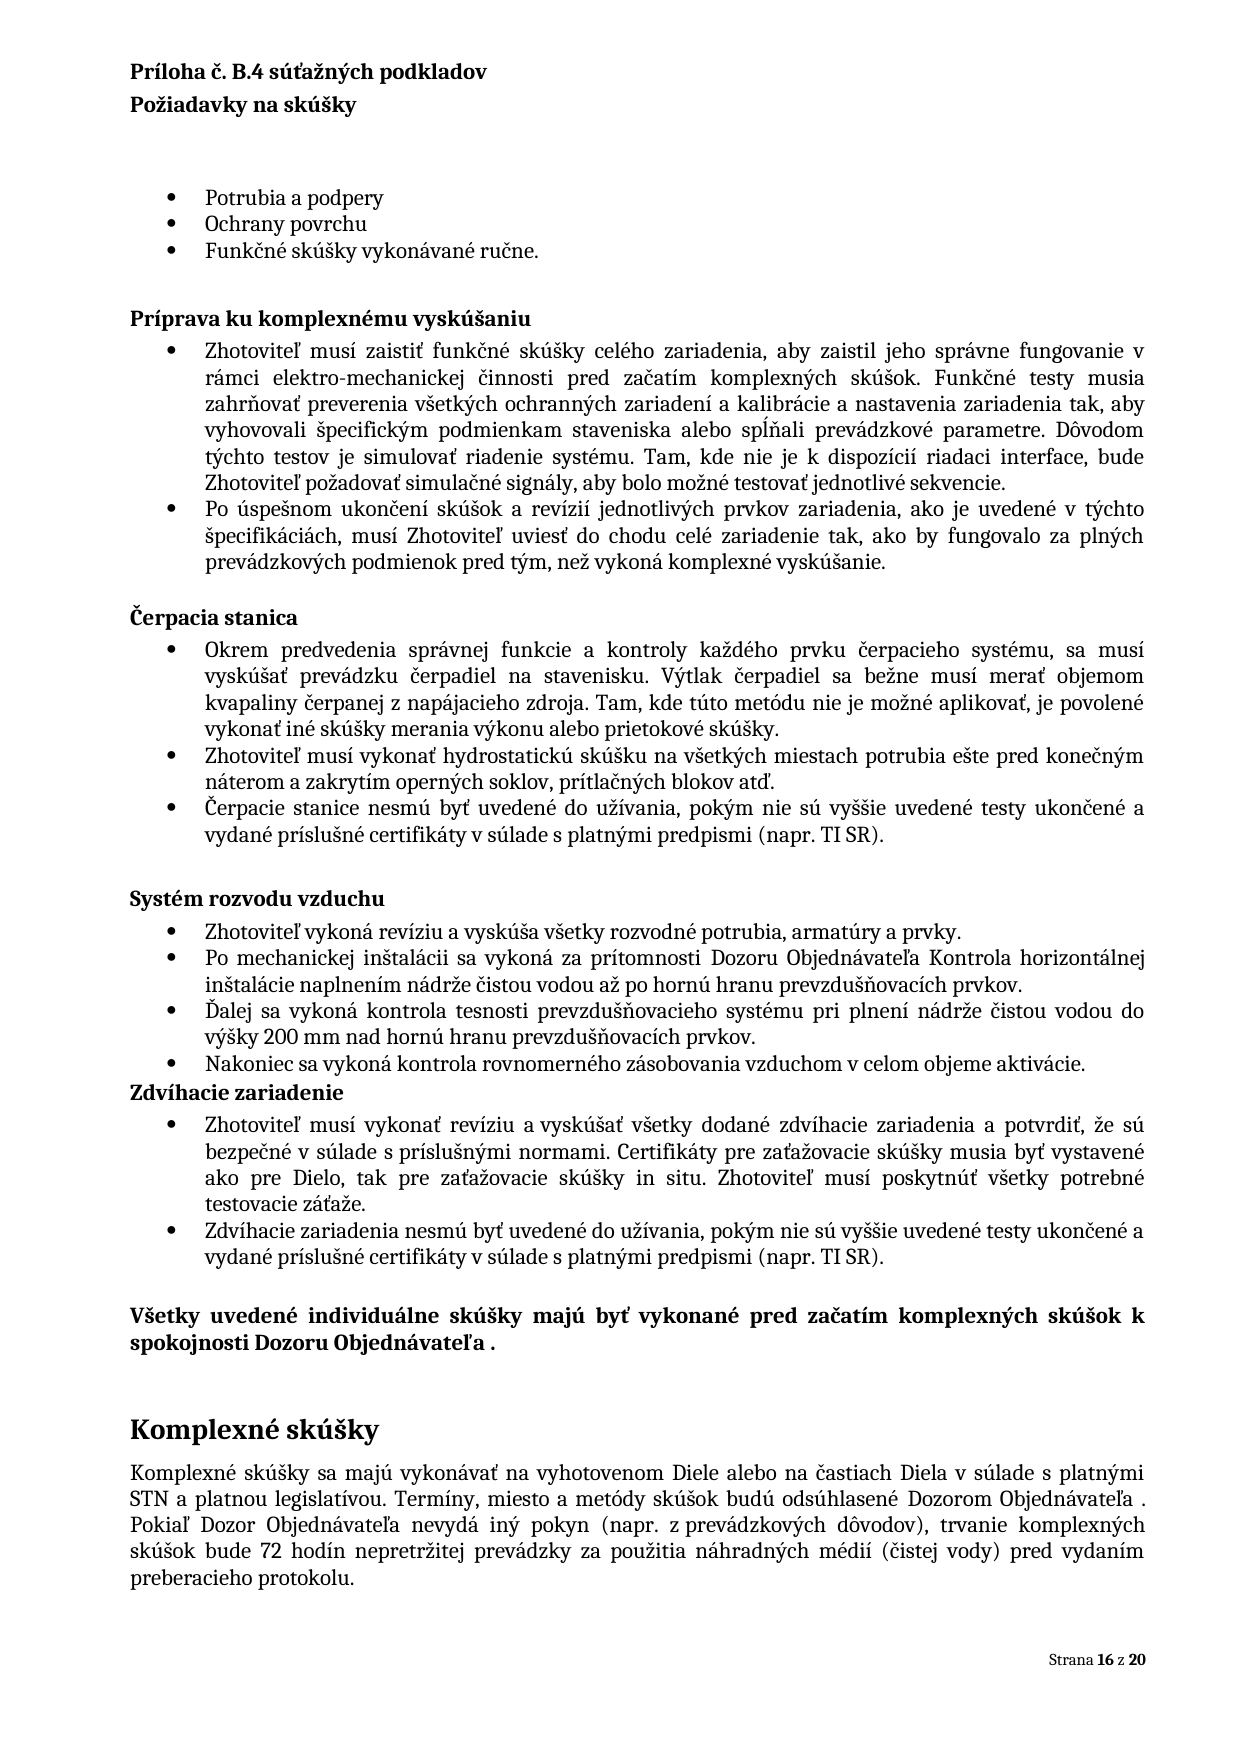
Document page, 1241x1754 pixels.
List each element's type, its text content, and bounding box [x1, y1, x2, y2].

list Po mechanickej inštalácii sa vykoná za prítomnosti Dozoru Objednávateľa Kontrola horizontálnej inštalácie naplnením nádrže čistou vodou až po hornú hranu prevzdušňovacích prvkov. [167, 945, 1146, 998]
list Zhotoviteľ vykoná revíziu a vyskúša všetky rozvodné potrubia, armatúry a prvky. [167, 919, 1146, 945]
subtitle Komplexné skúšky [130, 1413, 1146, 1447]
text Zdvíhacie zariadenie [130, 1077, 1146, 1106]
list Zhotoviteľ musí vykonať hydrostatickú skúšku na všetkých miestach potrubia ešte pred konečným náterom a zakrytím operných soklov, prítlačných blokov atď. [167, 742, 1146, 795]
list Ďalej sa vykoná kontrola tesnosti prevzdušňovacieho systému pri plnení nádrže čistou vodou do výšky 200 mm nad hornú hranu prevzdušňovacích prvkov. [167, 998, 1146, 1050]
text Čerpacia stanica [130, 602, 1146, 631]
list Ochrany povrchu [167, 211, 1146, 237]
list Potrubia a podpery [167, 185, 1146, 211]
list Funkčné skúšky vykonávané ručne. [167, 237, 1146, 264]
text Komplexné skúšky sa majú vykonávať na vyhotovenom Diele alebo na častiach Diela v súlade s platnými STN a platnou legislatívou. Termíny, miesto a metódy skúšok budú odsúhlasené Dozorom Objednávateľa . Pokiaľ Dozor Objednávateľa nevydá iný pokyn (napr. z prevádzkových dôvodov), trvanie komplexných skúšok bude 72 hodín nepretržitej prevádzky za použitia náhradných médií (čistej vody) pred vydaním preberacieho protokolu. [130, 1459, 1146, 1591]
list Čerpacie stanice nesmú byť uvedené do užívania, pokým nie sú vyššie uvedené testy ukončené a vydané príslušné certifikáty v súlade s platnými predpismi (napr. TI SR). [167, 795, 1146, 848]
text Systém rozvodu vzduchu [130, 883, 1146, 912]
list Po úspešnom ukončení skúšok a revízií jednotlivých prvkov zariadenia, ako je uvedené v týchto špecifikáciách, musí Zhotoviteľ uviesť do chodu celé zariadenie tak, ako by fungovalo za plných prevádzkových podmienok pred tým, než vykoná komplexné vyskúšanie. [167, 496, 1146, 575]
list Nakoniec sa vykoná kontrola rovnomerného zásobovania vzduchom v celom objeme aktivácie. [167, 1050, 1146, 1077]
list Zhotoviteľ musí zaistiť funkčné skúšky celého zariadenia, aby zaistil jeho správne fungovanie v rámci elektro-mechanickej činnosti pred začatím komplexných skúšok. Funkčné testy musia zahrňovať preverenia všetkých ochranných zariadení a kalibrácie a nastavenia zariadenia tak, aby vyhovovali špecifickým podmienkam staveniska alebo spĺňali prevádzkové parametre. Dôvodom týchto testov je simulovať riadenie systému. Tam, kde nie je k dispozícií riadaci interface, bude Zhotoviteľ požadovať simulačné signály, aby bolo možné testovať jednotlivé sekvencie. [167, 338, 1146, 496]
text Príprava ku komplexnému vyskúšaniu [130, 303, 1146, 332]
list Zdvíhacie zariadenia nesmú byť uvedené do užívania, pokým nie sú vyššie uvedené testy ukončené a vydané príslušné certifikáty v súlade s platnými predpismi (napr. TI SR). [167, 1218, 1146, 1270]
text Všetky uvedené individuálne skúšky majú byť vykonané pred začatím komplexných skúšok k spokojnosti Dozoru Objednávateľa . [130, 1303, 1146, 1356]
list Okrem predvedenia správnej funkcie a kontroly každého prvku čerpacieho systému, sa musí vyskúšať prevádzku čerpadiel na stavenisku. Výtlak čerpadiel sa bežne musí merať objemom kvapaliny čerpanej z napájacieho zdroja. Tam, kde túto metódu nie je možné aplikovať, je povolené vykonať iné skúšky merania výkonu alebo prietokové skúšky. [167, 637, 1146, 742]
list Zhotoviteľ musí vykonať revíziu a vyskúšať všetky dodané zdvíhacie zariadenia a potvrdiť, že sú bezpečné v súlade s príslušnými normami. Certifikáty pre zaťažovacie skúšky musia byť vystavené ako pre Dielo, tak pre zaťažovacie skúšky in situ. Zhotoviteľ musí poskytnúť všetky potrebné testovacie záťaže. [167, 1112, 1146, 1218]
